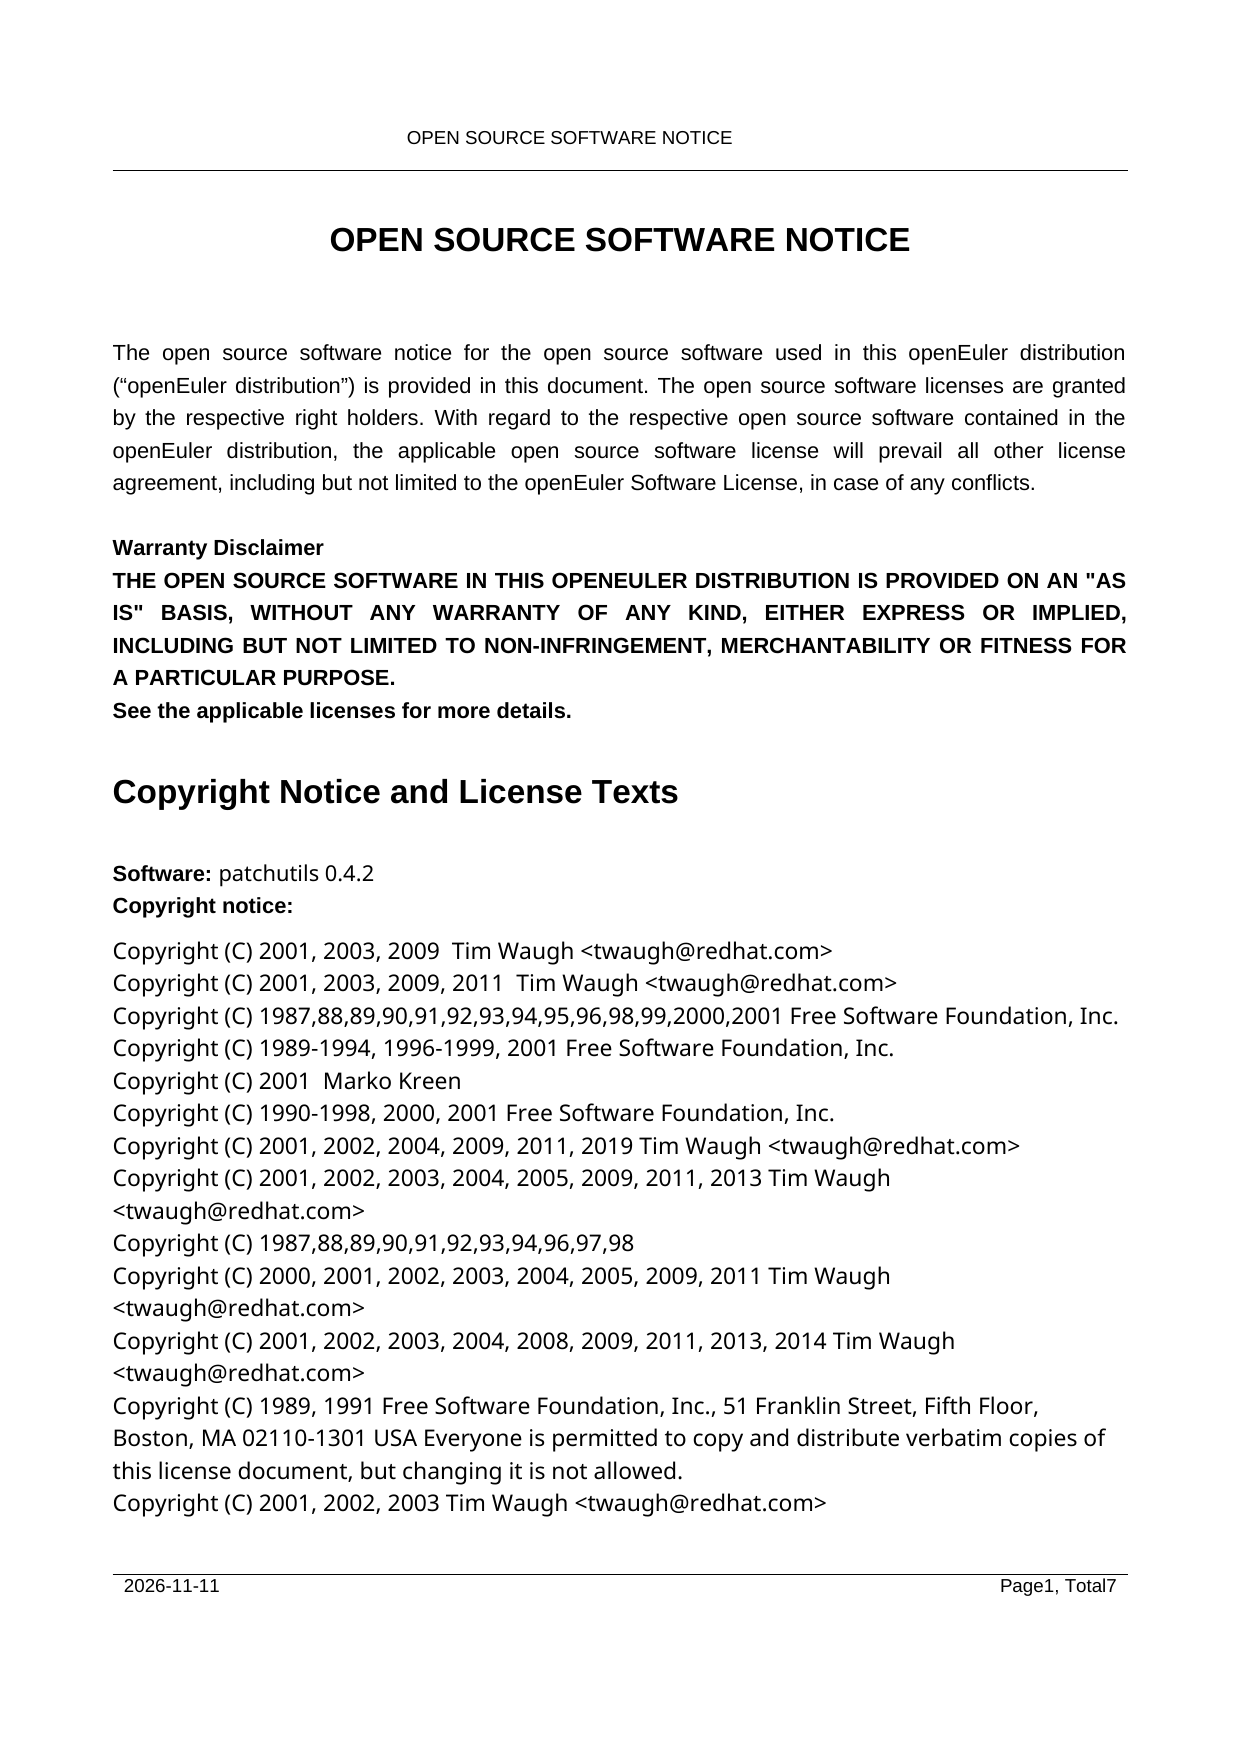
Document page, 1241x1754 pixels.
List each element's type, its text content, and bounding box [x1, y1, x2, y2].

text Warranty Disclaimer [112, 531, 1128, 564]
text The open source software notice for the open source software used in this openEuler distribution (“openEuler distribution”) is provided in this document. The open source software licenses are granted by the respective right holders. With regard to the respective open source software contained in the openEuler distribution, the applicable open source software license will prevail all other license agreement, including but not limited to the openEuler Software License, in case of any conflicts. [112, 336, 1128, 499]
text OPEN SOURCE SOFTWARE NOTICE [112, 206, 1128, 271]
text THE OPEN SOURCE SOFTWARE IN THIS OPENEULER DISTRIBUTION IS PROVIDED ON AN "AS IS" BASIS, WITHOUT ANY WARRANTY OF ANY KIND, EITHER EXPRESS OR IMPLIED, INCLUDING BUT NOT LIMITED TO NON-INFRINGEMENT, MERCHANTABILITY OR FITNESS FOR A PARTICULAR PURPOSE. See the applicable licenses for more details. [112, 564, 1128, 726]
text Copyright (C) 2001, 2003, 2009 Tim Waugh <twaugh@redhat.com> Copyright (C) 2001, 2003, 2009, 2011 Tim Waugh <twaugh@redhat.com> Copyright (C) 1987,88,89,90,91,92,93,94,95,96,98,99,2000,2001 Free Software Foundation, Inc. Copyright (C) 1989-1994, 1996-1999, 2001 Free Software Foundation, Inc. Copyright (C) 2001 Marko Kreen Copyright (C) 1990-1998, 2000, 2001 Free Software Foundation, Inc. Copyright (C) 2001, 2002, 2004, 2009, 2011, 2019 Tim Waugh <twaugh@redhat.com> Copyright (C) 2001, 2002, 2003, 2004, 2005, 2009, 2011, 2013 Tim Waugh <twaugh@redhat.com> Copyright (C) 1987,88,89,90,91,92,93,94,96,97,98 Copyright (C) 2000, 2001, 2002, 2003, 2004, 2005, 2009, 2011 Tim Waugh <twaugh@redhat.com> Copyright (C) 2001, 2002, 2003, 2004, 2008, 2009, 2011, 2013, 2014 Tim Waugh <twaugh@redhat.com> Copyright (C) 1989, 1991 Free Software Foundation, Inc., 51 Franklin Street, Fifth Floor, Boston, MA 02110-1301 USA Everyone is permitted to copy and distribute verbatim copies of this license document, but changing it is not allowed. Copyright (C) 2001, 2002, 2003 Tim Waugh <twaugh@redhat.com> [112, 934, 1128, 1551]
title Software: patchutils 0.4.2 [112, 856, 1128, 889]
text Copyright notice: [112, 889, 1128, 921]
text Copyright Notice and License Texts [112, 759, 1128, 824]
